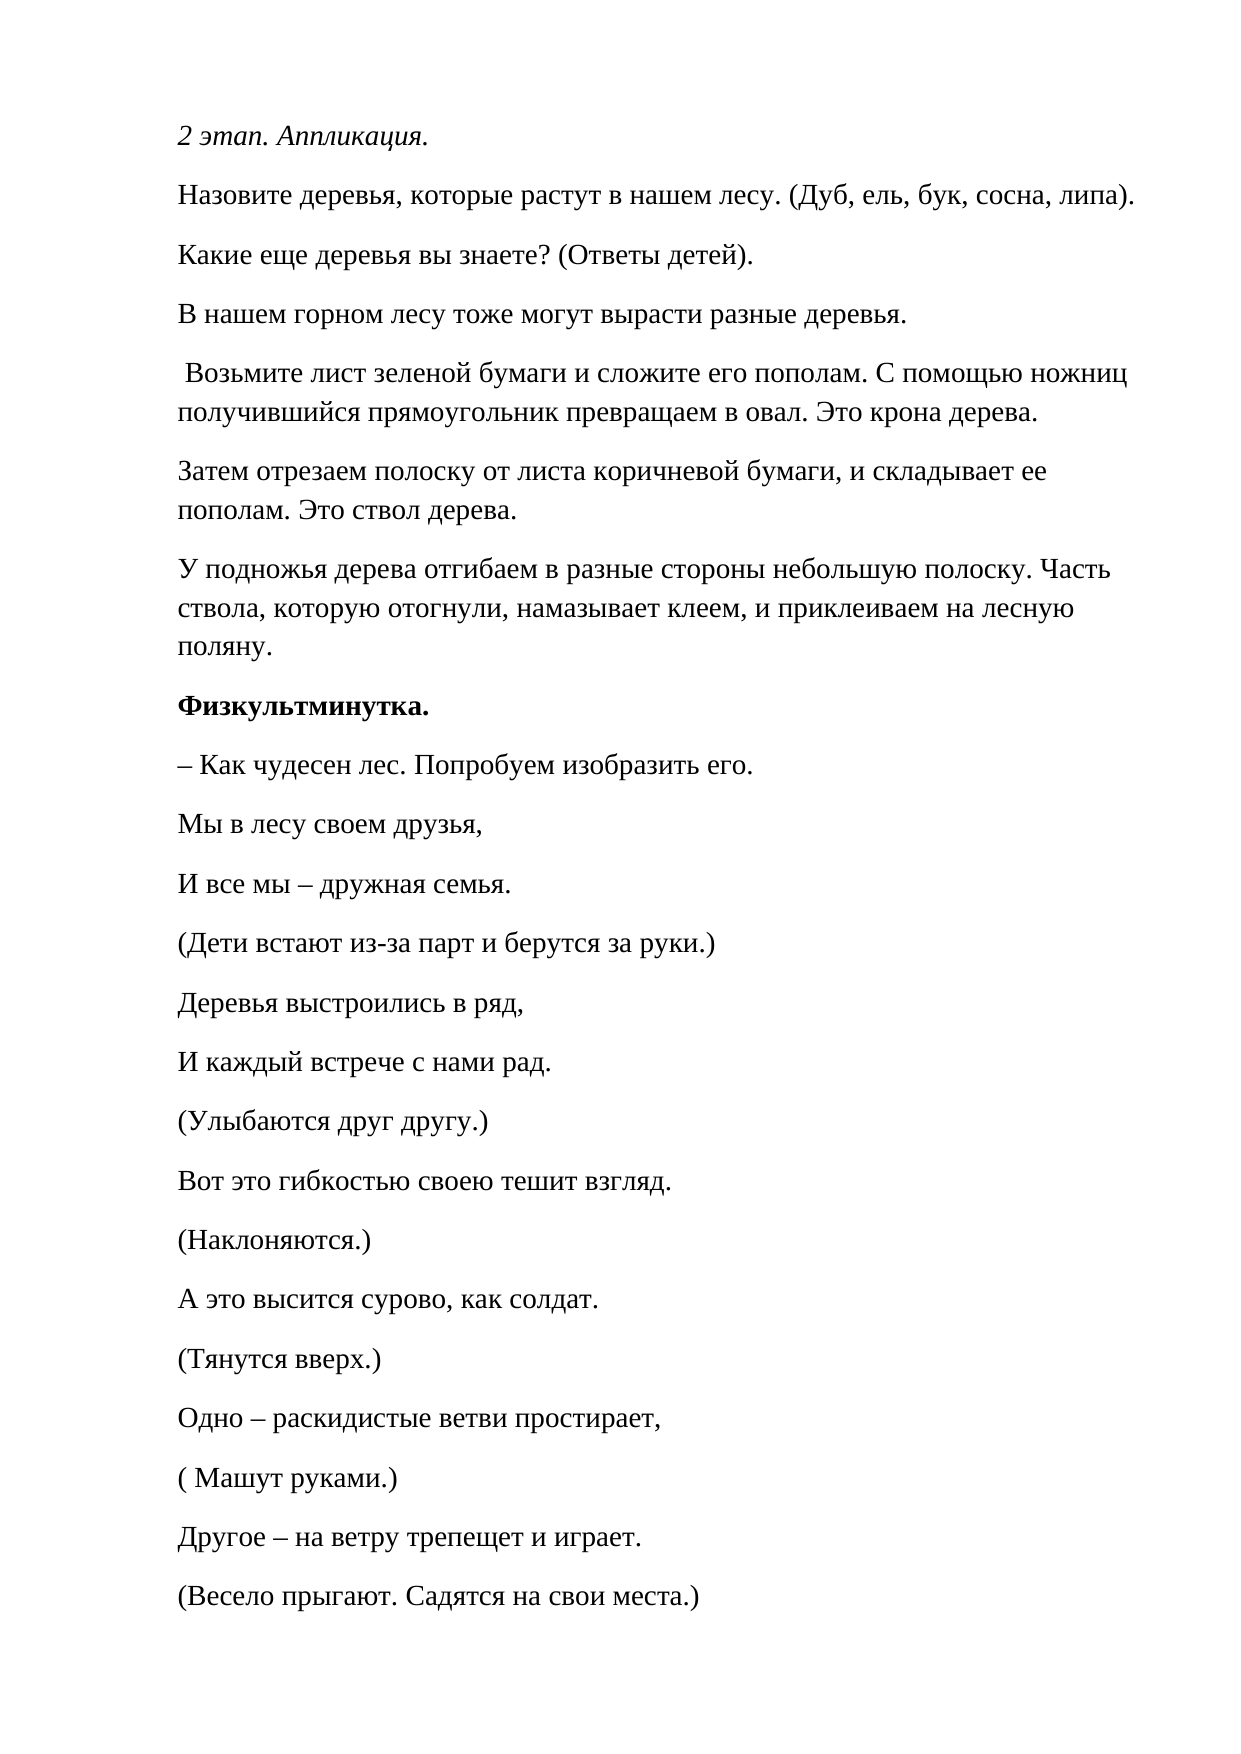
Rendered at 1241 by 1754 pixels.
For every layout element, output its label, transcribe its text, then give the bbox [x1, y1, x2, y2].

text Возьмите лист зеленой бумаги и сложите его пополам. С помощью ножниц получившийся прямоугольник превращаем в овал. Это крона дерева. [177, 356, 1152, 428]
text ( Машут руками.) [177, 1460, 1152, 1493]
text У подножья дерева отгибаем в разные стороны небольшую полоску. Часть ствола, которую отогнули, намазывает клеем, и приклеиваем на лесную поляну. [177, 551, 1152, 662]
text – Как чудесен лес. Попробуем изобразить его. [177, 747, 1152, 781]
text Назовите деревья, которые растут в нашем лесу. (Дуб, ель, бук, сосна, липа). [177, 177, 1152, 211]
text И все мы – дружная семья. [177, 866, 1152, 899]
text Физкультминутка. [177, 688, 1152, 721]
text (Улыбаются друг другу.) [177, 1103, 1152, 1137]
text (Дети встают из-за парт и берутся за руки.) [177, 925, 1152, 959]
text И каждый встрече с нами рад. [177, 1044, 1152, 1078]
text Одно – раскидистые ветви простирает, [177, 1400, 1152, 1434]
text Деревья выстроились в ряд, [177, 985, 1152, 1018]
text Затем отрезаем полоску от листа коричневой бумаги, и складывает ее пополам. Это ствол дерева. [177, 453, 1152, 526]
text Вот это гибкостью своею тешит взгляд. [177, 1163, 1152, 1196]
text (Весело прыгают. Садятся на свои места.) [177, 1578, 1152, 1612]
text 2 этап. Аппликация. [177, 118, 1152, 152]
text Мы в лесу своем друзья, [177, 807, 1152, 840]
text Какие еще деревья вы знаете? (Ответы детей). [177, 237, 1152, 270]
text (Тянутся вверх.) [177, 1341, 1152, 1374]
text В нашем горном лесу тоже могут вырасти разные деревья. [177, 296, 1152, 330]
text А это высится сурово, как солдат. [177, 1282, 1152, 1315]
text (Наклоняются.) [177, 1222, 1152, 1256]
text Другое – на ветру трепещет и играет. [177, 1519, 1152, 1553]
